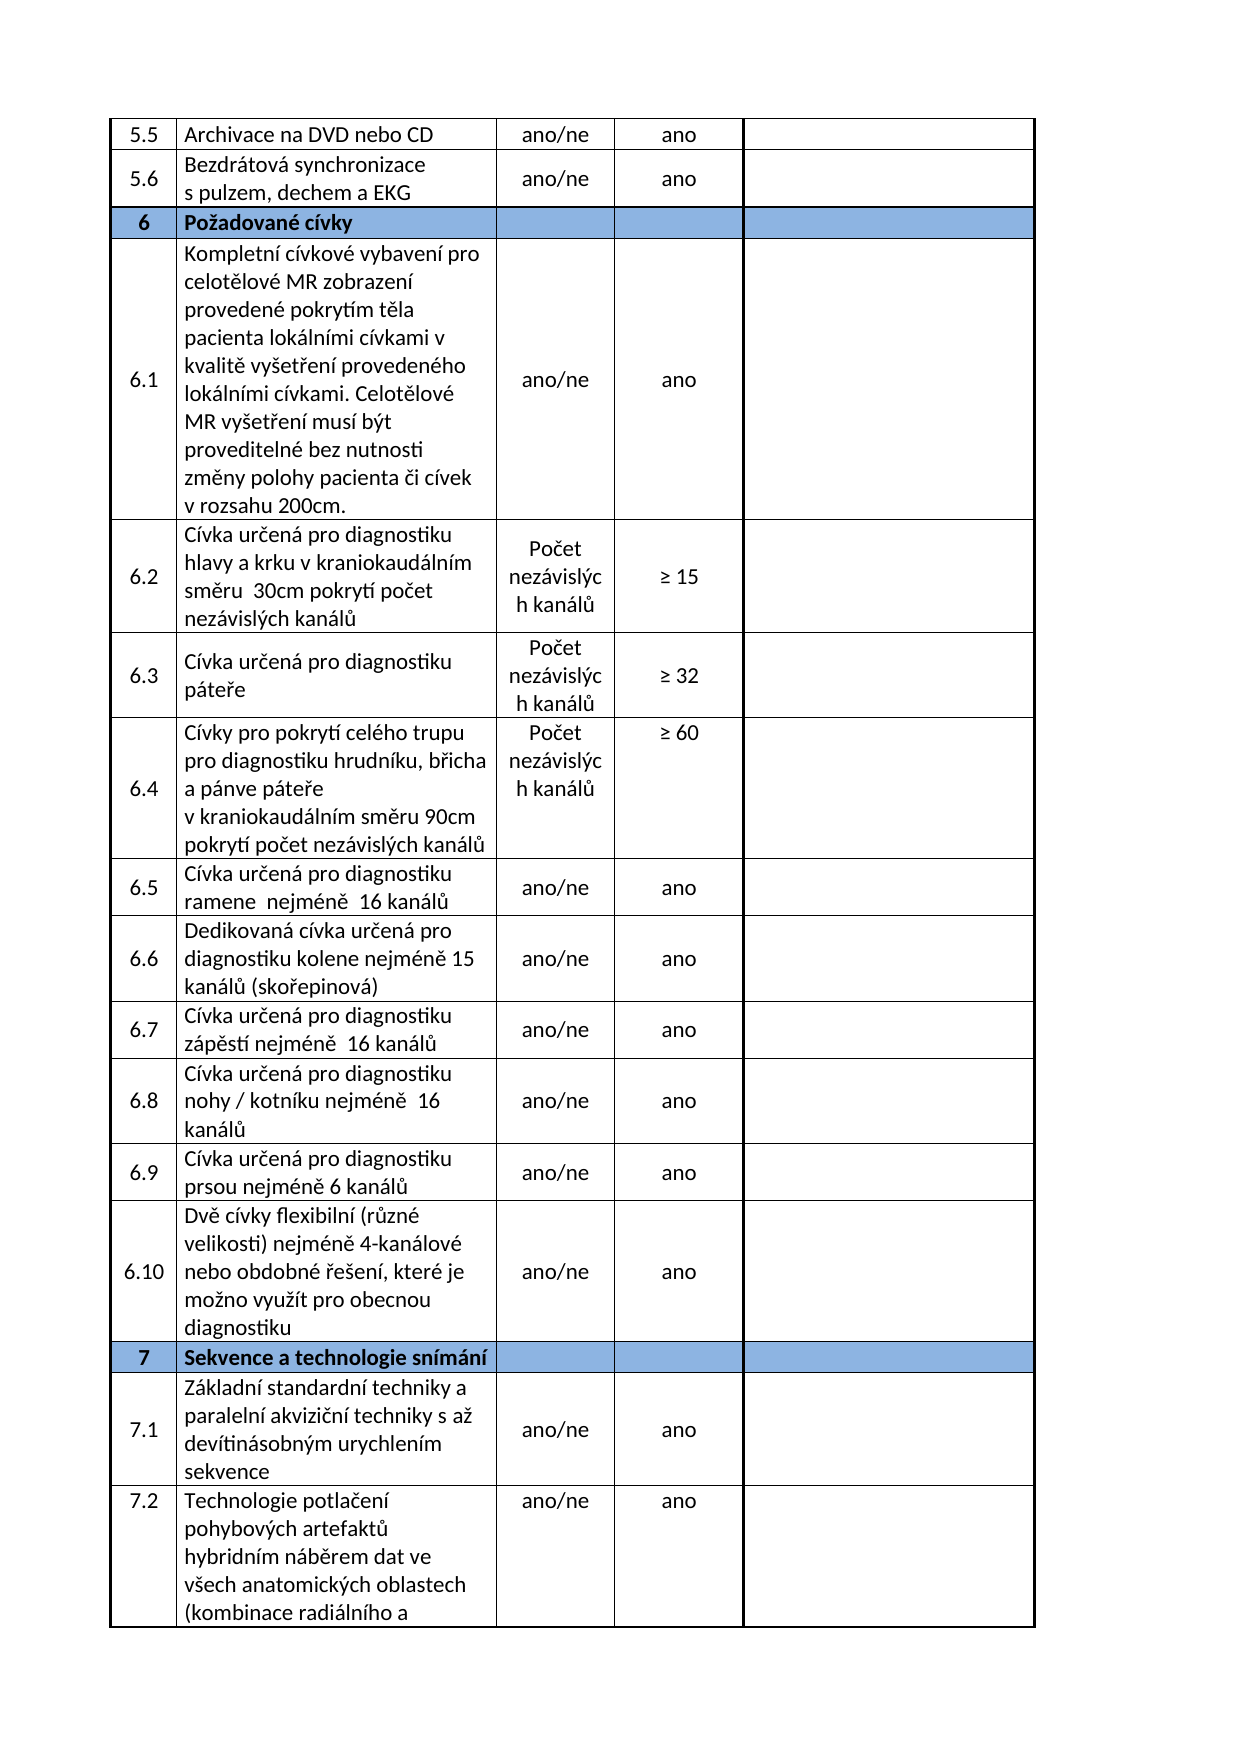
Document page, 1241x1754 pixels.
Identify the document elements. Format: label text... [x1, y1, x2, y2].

table_cell 6 [112, 208, 176, 238]
table_cell 6.9 [112, 1144, 176, 1200]
table_cell [745, 859, 1033, 915]
table_cell 6.8 [112, 1059, 176, 1143]
table_cell [745, 1201, 1033, 1341]
table_cell [497, 208, 614, 238]
table_cell 6.4 [112, 718, 176, 858]
table_cell Cívky pro pokrytí celého trupu pro diagnostiku hrudníku, břicha a pánve páteře v kraniokaudálním směru 90cm pokrytí počet nezávislých kanálů [177, 718, 496, 858]
table_cell [745, 119, 1033, 149]
table_cell Archivace na DVD nebo CD [177, 119, 496, 149]
table_cell [615, 208, 742, 238]
table_cell ano [615, 150, 742, 206]
table_cell ano [615, 1059, 742, 1143]
table_cell ano/ne [497, 1486, 614, 1626]
table_cell Cívka určená pro diagnostiku hlavy a krku v kraniokaudálním směru 30cm pokrytí počet nezávislých kanálů [177, 520, 496, 632]
table_cell Cívka určená pro diagnostiku páteře [177, 633, 496, 717]
table_cell ano [615, 119, 742, 149]
table_cell ano/ne [497, 1002, 614, 1058]
table_cell [745, 1342, 1033, 1372]
table_cell [745, 1144, 1033, 1200]
table_cell [745, 1059, 1033, 1143]
table_cell 6.1 [112, 239, 176, 519]
table_cell ano/ne [497, 1144, 614, 1200]
table_cell ano/ne [497, 1201, 614, 1341]
table_cell 6.6 [112, 916, 176, 1001]
table_cell ano [615, 239, 742, 519]
table_cell Cívka určená pro diagnostiku zápěstí nejméně 16 kanálů [177, 1002, 496, 1058]
table_cell ano/ne [497, 859, 614, 915]
table_cell [745, 916, 1033, 1001]
table_cell [745, 239, 1033, 519]
table_cell ano/ne [497, 119, 614, 149]
table_cell ano [615, 1201, 742, 1341]
table_cell 6.7 [112, 1002, 176, 1058]
table_cell Základní standardní techniky a paralelní akviziční techniky s až devítinásobným urychlením sekvence [177, 1373, 496, 1485]
table_cell ano/ne [497, 1373, 614, 1485]
table_cell ano [615, 1486, 742, 1626]
table_cell [745, 1002, 1033, 1058]
table_cell 7.2 [112, 1486, 176, 1626]
table_cell ano [615, 916, 742, 1001]
table_cell Počet nezávislých kanálů [497, 718, 614, 858]
table_cell 6.3 [112, 633, 176, 717]
table_cell ano [615, 1144, 742, 1200]
table_cell ano/ne [497, 150, 614, 206]
table_cell 5.6 [112, 150, 176, 206]
table_cell Sekvence a technologie snímání [177, 1342, 496, 1372]
table_cell ano [615, 1002, 742, 1058]
table_cell Cívka určená pro diagnostiku ramene nejméně 16 kanálů [177, 859, 496, 915]
table_cell 6.2 [112, 520, 176, 632]
table_cell Dvě cívky flexibilní (různé velikosti) nejméně 4-kanálové nebo obdobné řešení, které je možno využít pro obecnou diagnostiku [177, 1201, 496, 1341]
table_cell [745, 520, 1033, 632]
table_cell ano [615, 859, 742, 915]
table_cell ano/ne [497, 1059, 614, 1143]
table_cell ≥ 32 [615, 633, 742, 717]
table_cell 6.5 [112, 859, 176, 915]
table_cell [497, 1342, 614, 1372]
table_cell ano/ne [497, 239, 614, 519]
table_cell ano [615, 1373, 742, 1485]
table_cell [745, 150, 1033, 206]
table_cell Cívka určená pro diagnostiku prsou nejméně 6 kanálů [177, 1144, 496, 1200]
table_cell [745, 718, 1033, 858]
table_cell [745, 633, 1033, 717]
table_cell [745, 1373, 1033, 1485]
table_cell Bezdrátová synchronizace s pulzem, dechem a EKG [177, 150, 496, 206]
table_cell [615, 1342, 742, 1372]
table_cell ≥ 15 [615, 520, 742, 632]
table_cell 5.5 [112, 119, 176, 149]
table_cell Počet nezávislých kanálů [497, 520, 614, 632]
table_cell Kompletní cívkové vybavení pro celotělové MR zobrazení provedené pokrytím těla pacienta lokálními cívkami v kvalitě vyšetření provedeného lokálními cívkami. Celotělové MR vyšetření musí být proveditelné bez nutnosti změny polohy pacienta či cívek v rozsahu 200cm. [177, 239, 496, 519]
table_cell 6.10 [112, 1201, 176, 1341]
table_cell Dedikovaná cívka určená pro diagnostiku kolene nejméně 15 kanálů (skořepinová) [177, 916, 496, 1001]
table_cell ≥ 60 [615, 718, 742, 858]
table_cell ano/ne [497, 916, 614, 1001]
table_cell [177, 1486, 496, 1626]
table_cell Požadované cívky [177, 208, 496, 238]
table_cell [745, 208, 1033, 238]
table_cell 7 [112, 1342, 176, 1372]
table_cell 7.1 [112, 1373, 176, 1485]
table_cell Cívka určená pro diagnostiku nohy / kotníku nejméně 16 kanálů [177, 1059, 496, 1143]
table_cell Počet nezávislých kanálů [497, 633, 614, 717]
table_cell [745, 1486, 1033, 1626]
